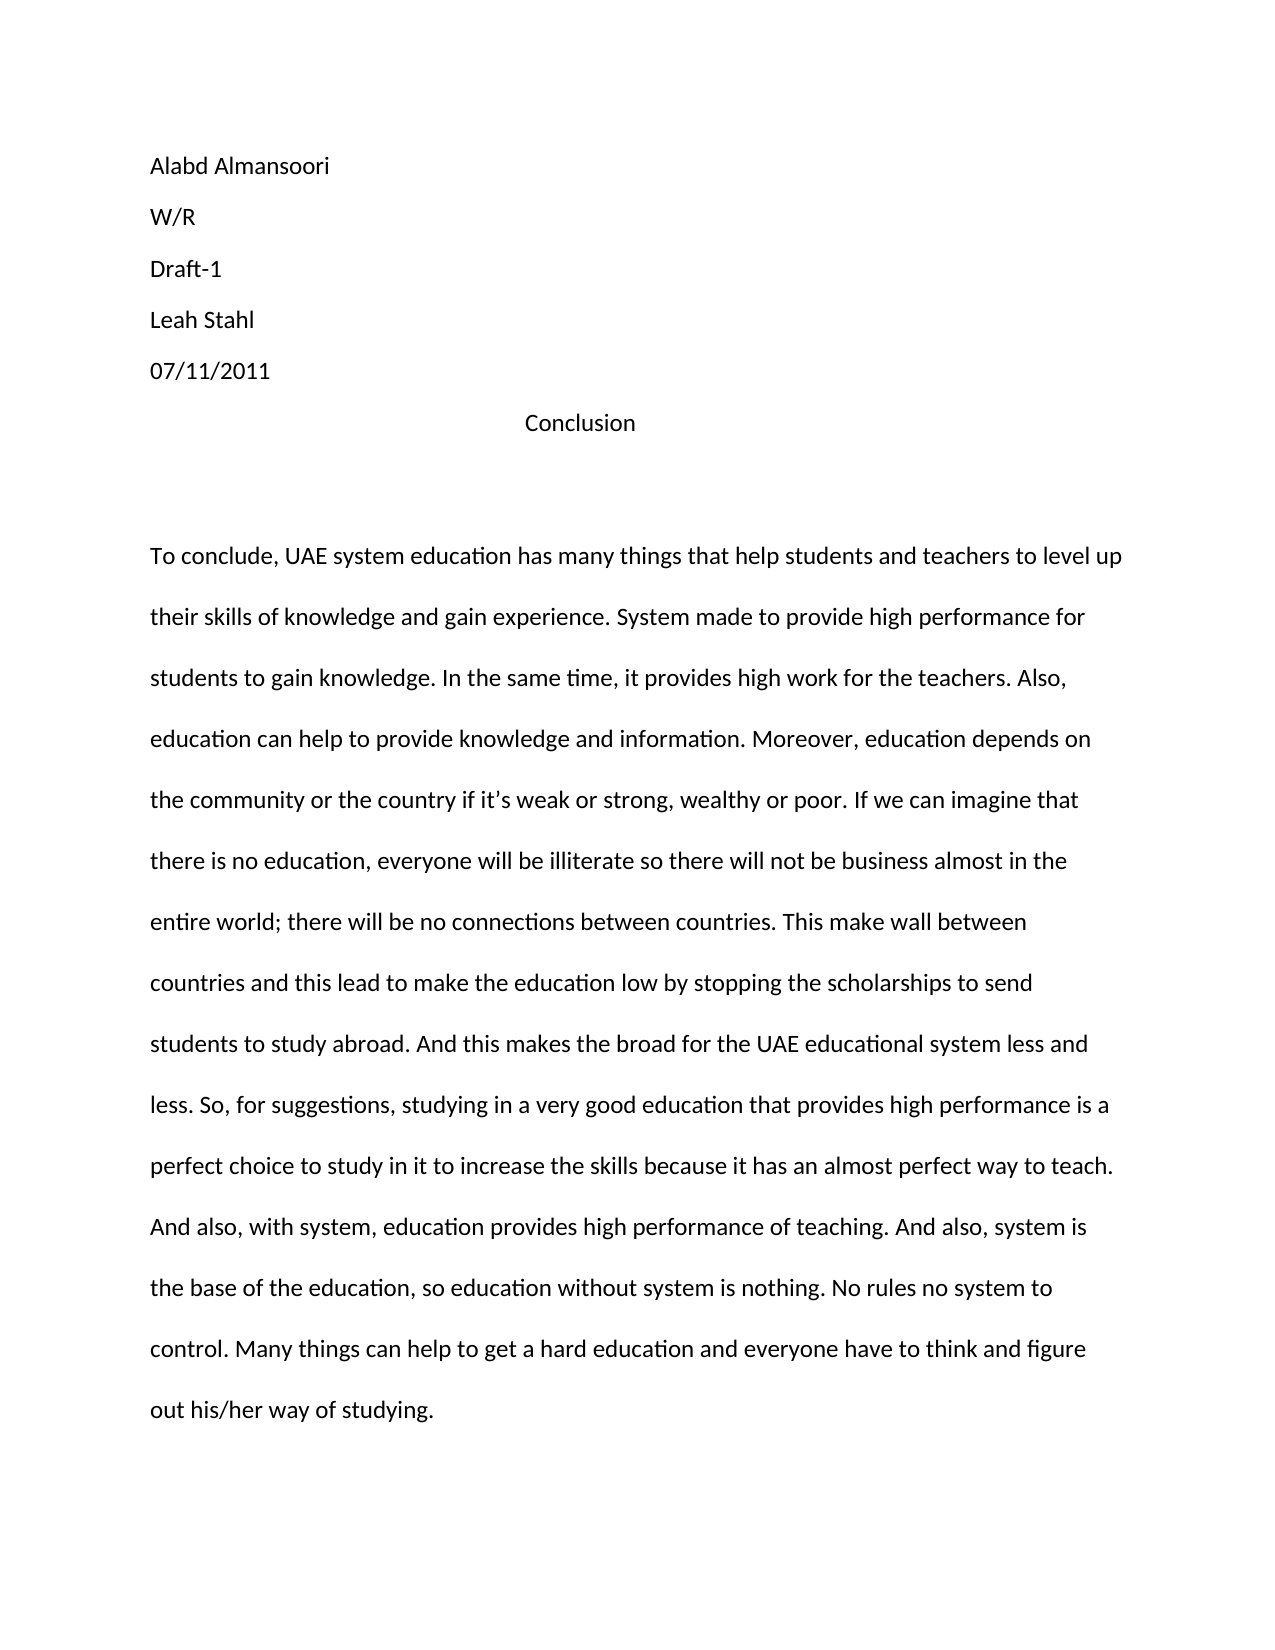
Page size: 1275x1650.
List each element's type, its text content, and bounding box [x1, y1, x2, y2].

text Draft-1 [150, 253, 1125, 283]
text Leah Stahl [150, 304, 1125, 334]
text W/R [150, 201, 1125, 232]
text Conclusion [150, 407, 1125, 437]
text Alabd Almansoori [150, 150, 1125, 181]
text 07/11/2011 [150, 355, 1125, 386]
text To conclude, UAE system education has many things that help students and teachers to level up their skills of knowledge and gain experience. System made to provide high performance for students to gain knowledge. In the same time, it provides high work for the teachers. Also, education can help to provide knowledge and information. Moreover, education depends on the community or the country if it’s weak or strong, wealthy or poor. If we can imagine that there is no education, everyone will be illiterate so there will not be business almost in the entire world; there will be no connections between countries. This make wall between countries and this lead to make the education low by stopping the scholarships to send students to study abroad. And this makes the broad for the UAE educational system less and less. So, for suggestions, studying in a very good education that provides high performance is a perfect choice to study in it to increase the skills because it has an almost perfect way to teach. And also, with system, education provides high performance of teaching. And also, system is the base of the education, so education without system is nothing. No rules no system to control. Many things can help to get a hard education and everyone have to think and figure out his/her way of studying. [150, 540, 1125, 1425]
